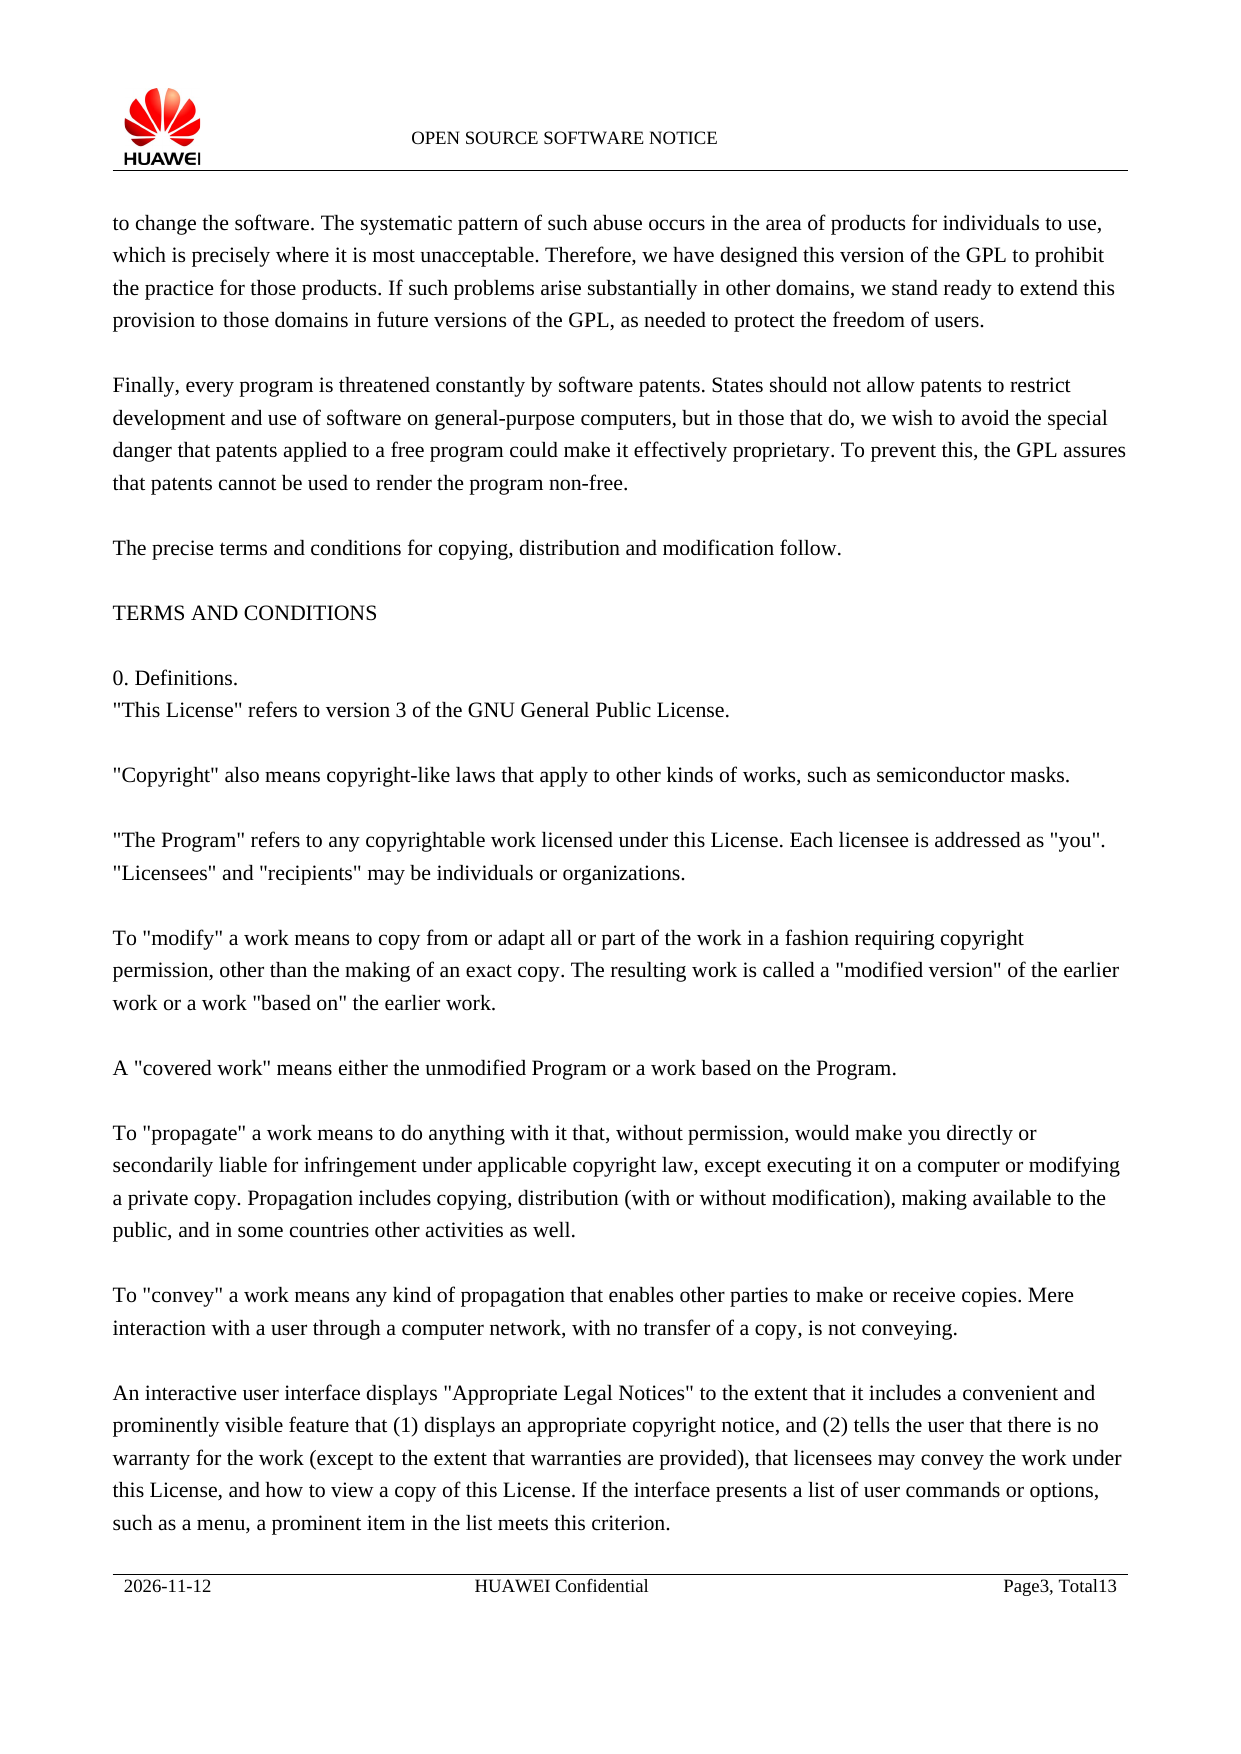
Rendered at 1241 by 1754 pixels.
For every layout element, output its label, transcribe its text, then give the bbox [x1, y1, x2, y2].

picture [124, 88, 201, 165]
